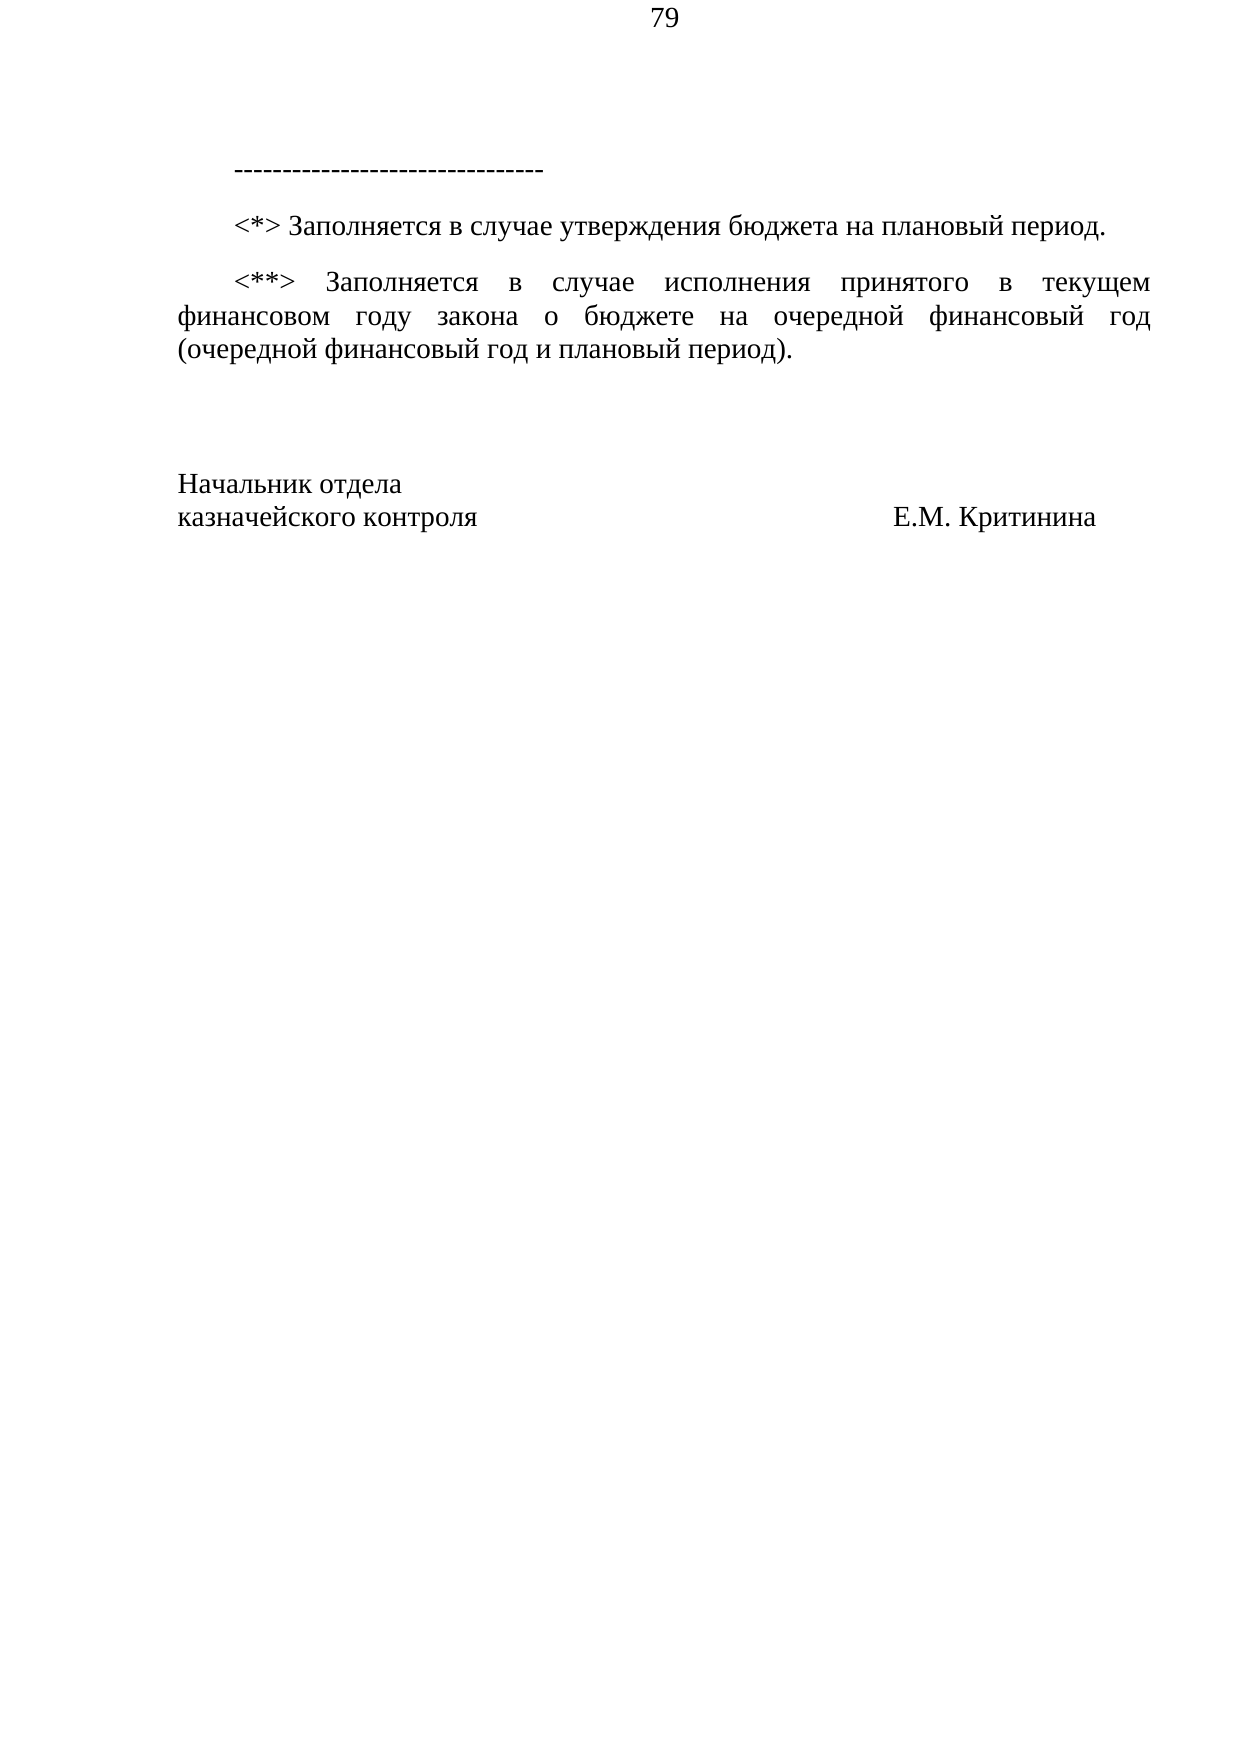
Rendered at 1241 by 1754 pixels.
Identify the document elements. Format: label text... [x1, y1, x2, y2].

text Начальник отдела [177, 466, 1152, 499]
text <*> Заполняется в случае утверждения бюджета на плановый период. [177, 208, 1152, 242]
text казначейского контроля Е.М. Критинина [177, 499, 1152, 533]
text <**> Заполняется в случае исполнения принятого в текущем финансовом году закона о бюджете на очередной финансовый год (очередной финансовый год и плановый период). [177, 264, 1152, 365]
text -------------------------------- [177, 152, 1152, 185]
